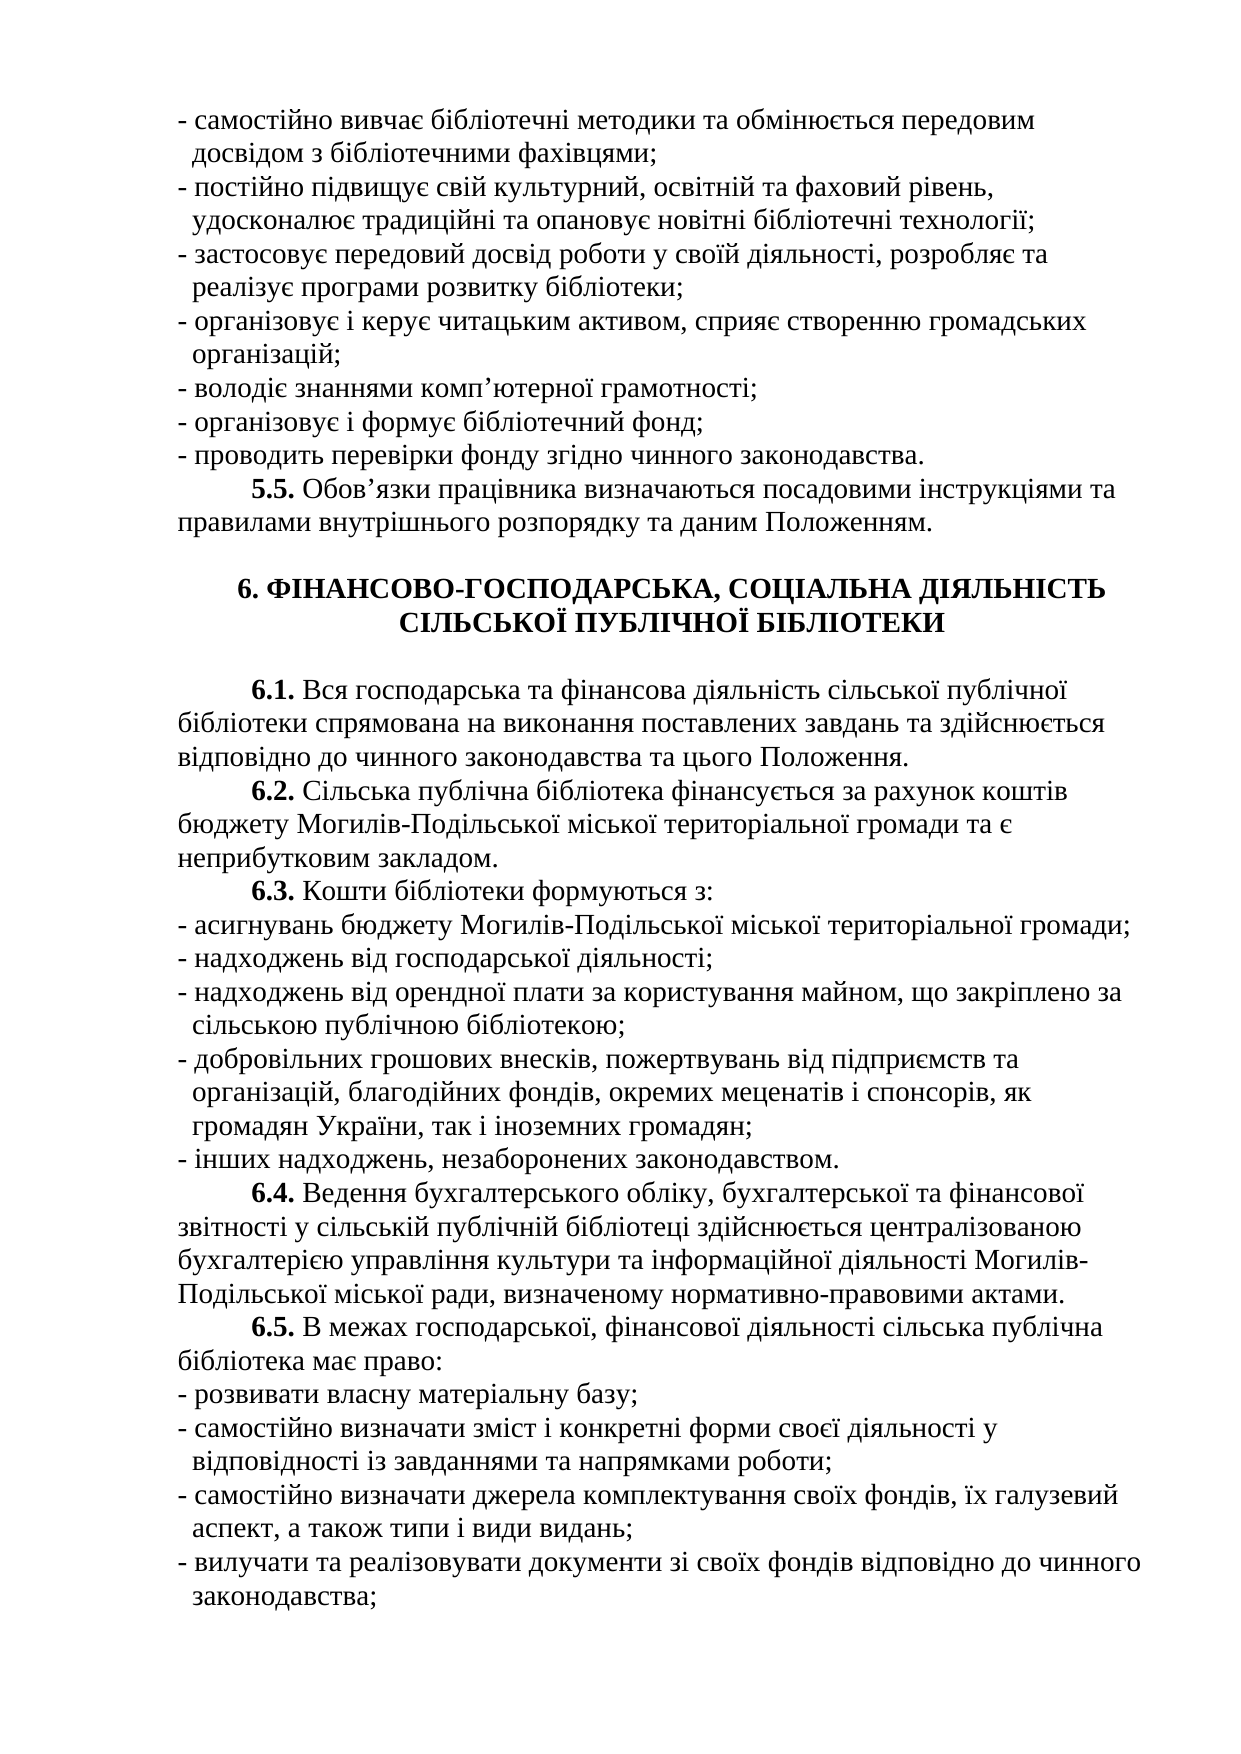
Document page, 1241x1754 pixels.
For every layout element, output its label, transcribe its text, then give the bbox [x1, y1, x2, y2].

text - асигнувань бюджету Могилів-Подільської міської територіальної громади; [177, 907, 1167, 940]
text - організовує і керує читацьким активом, сприяє створенню громадських [177, 303, 1167, 337]
text - вилучати та реалізовувати документи зі своїх фондів відповідно до чинного [177, 1544, 1167, 1578]
text - добровільних грошових внесків, пожертвувань від підприємств та [177, 1041, 1167, 1074]
text - постійно підвищує свій культурний, освітній та фаховий рівень, [177, 169, 1167, 202]
text - застосовує передовий досвід роботи у своїй діяльності, розробляє та [177, 236, 1167, 269]
text - самостійно визначати джерела комплектування своїх фондів, їх галузевий [177, 1477, 1167, 1511]
text 6. ФІНАНСОВО-ГОСПОДАРСЬКА, СОЦІАЛЬНА ДІЯЛЬНІСТЬ СІЛЬСЬКОЇ ПУБЛІЧНОЇ БІБЛІОТЕКИ [177, 571, 1167, 638]
text удосконалює традиційні та опановує новітні бібліотечні технології; [177, 202, 1167, 236]
text реалізує програми розвитку бібліотеки; [177, 269, 1167, 303]
text 6.4. Ведення бухгалтерського обліку, бухгалтерської та фінансової звітності у сільській публічній бібліотеці здійснюється централізованою бухгалтерією управління культури та інформаційної діяльності Могилів-Подільської міської ради, визначеному нормативно-правовими актами. [177, 1175, 1167, 1309]
text аспект, а також типи і види видань; [177, 1511, 1167, 1544]
text 6.5. В межах господарської, фінансової діяльності сільська публічна бібліотека має право: [177, 1309, 1167, 1376]
text - надходжень від орендної плати за користування майном, що закріплено за [177, 974, 1167, 1007]
text - інших надходжень, незаборонених законодавством. [177, 1142, 1167, 1175]
text - надходжень від господарської діяльності; [177, 940, 1167, 974]
text - самостійно визначати зміст і конкретні форми своєї діяльності у [177, 1410, 1167, 1443]
text - самостійно вивчає бібліотечні методики та обмінюється передовим [177, 102, 1167, 135]
text 5.5. Обов’язки працівника визначаються посадовими інструкціями та правилами внутрішнього розпорядку та даним Положенням. [177, 471, 1167, 538]
text організацій; [177, 337, 1167, 370]
text 6.3. Кошти бібліотеки формуються з: [177, 873, 1167, 907]
text громадян України, так і іноземних громадян; [177, 1108, 1167, 1142]
text 6.2. Сільська публічна бібліотека фінансується за рахунок коштів бюджету Могилів-Подільської міської територіальної громади та є неприбутковим закладом. [177, 773, 1167, 873]
text 6.1. Вся господарська та фінансова діяльність сільської публічної бібліотеки спрямована на виконання поставлених завдань та здійснюється відповідно до чинного законодавства та цього Положення. [177, 672, 1167, 773]
text відповідності із завданнями та напрямками роботи; [177, 1443, 1167, 1477]
text - проводить перевірки фонду згідно чинного законодавства. [177, 437, 1167, 471]
text - розвивати власну матеріальну базу; [177, 1376, 1167, 1410]
text - організовує і формує бібліотечний фонд; [177, 404, 1167, 437]
text - володіє знаннями комп’ютерної грамотності; [177, 370, 1167, 404]
text законодавства; [177, 1578, 1167, 1611]
text сільською публічною бібліотекою; [177, 1007, 1167, 1041]
text організацій, благодійних фондів, окремих меценатів і спонсорів, як [177, 1074, 1167, 1108]
text досвідом з бібліотечними фахівцями; [177, 135, 1167, 169]
